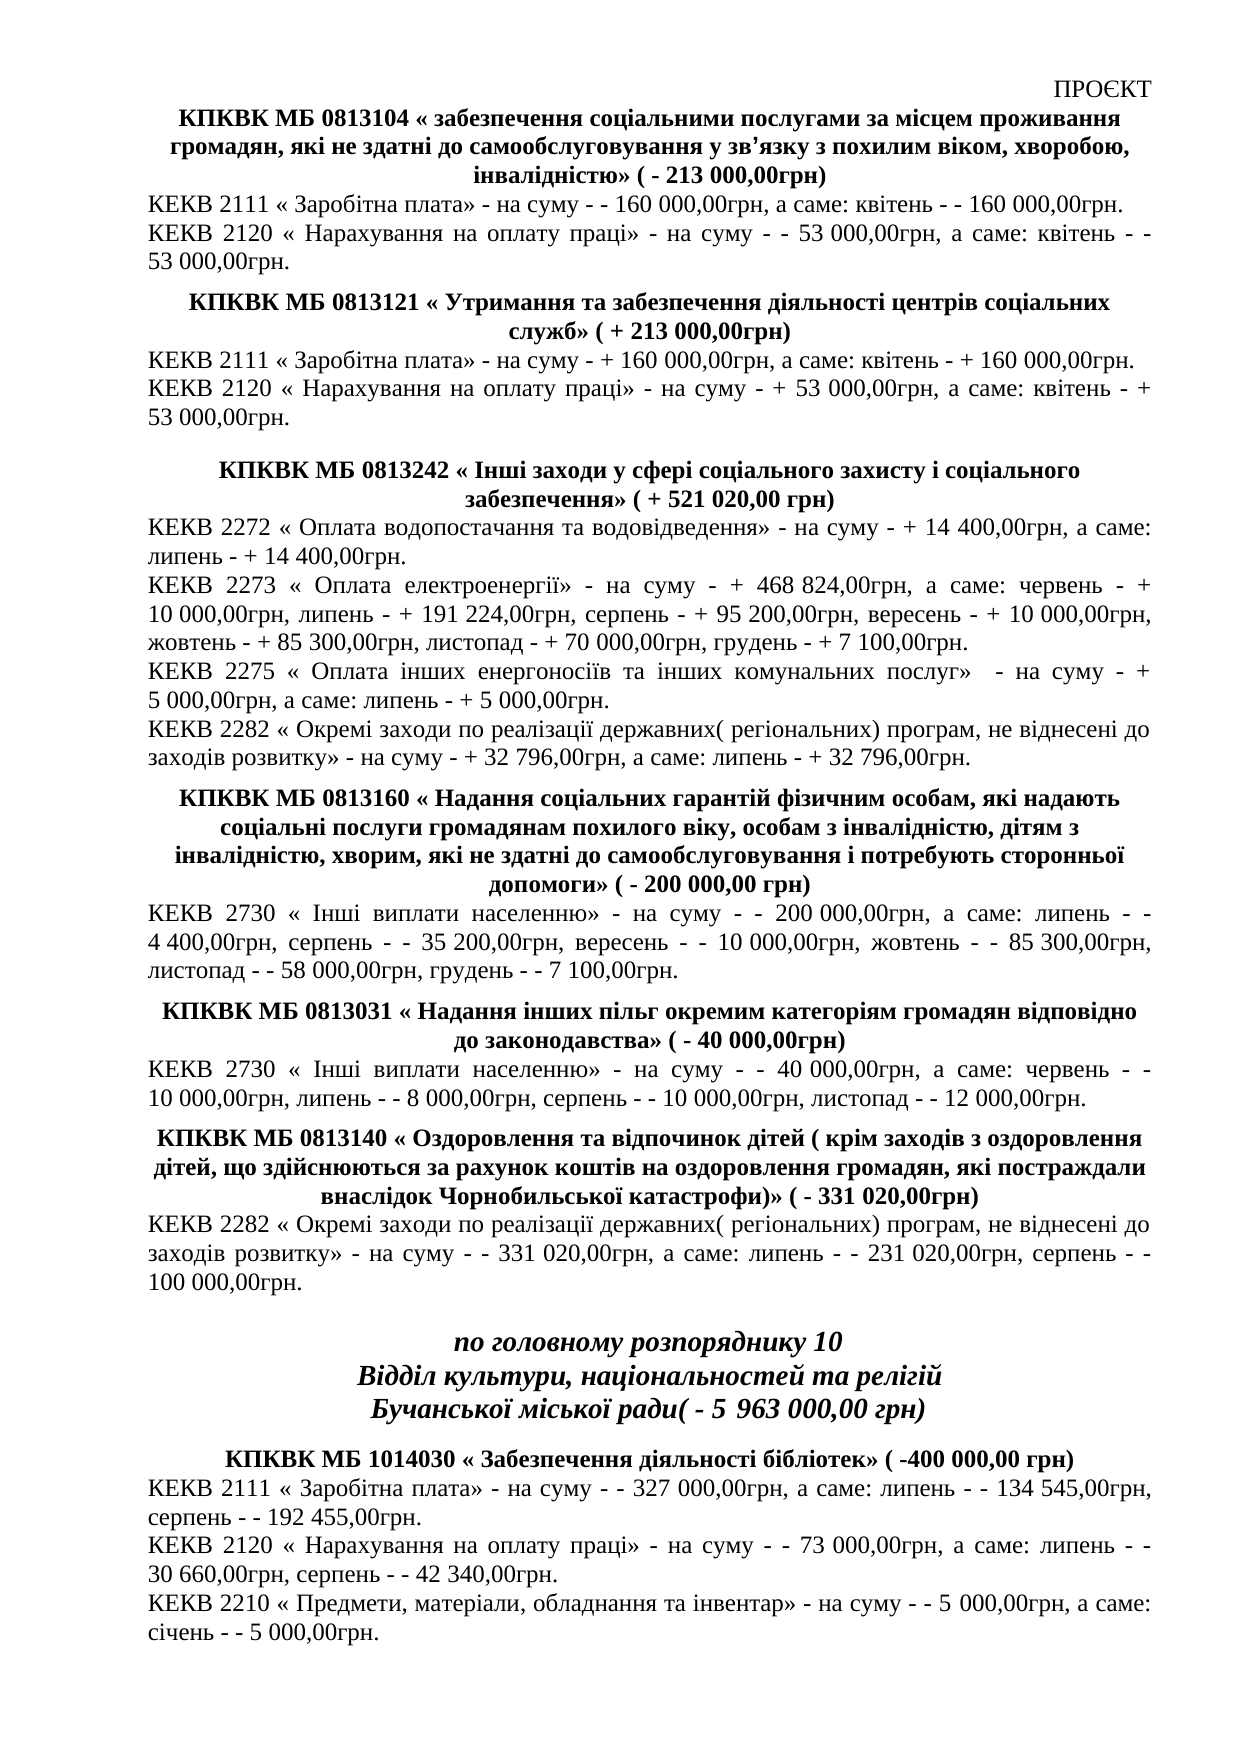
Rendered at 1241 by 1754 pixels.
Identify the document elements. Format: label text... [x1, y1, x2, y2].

text КЕКВ 2730 « Інші виплати населенню» - на суму - - 200 000,00грн, а саме: липень - - 4 400,00грн, серпень - - 35 200,00грн, вересень - - 10 000,00грн, жовтень - - 85 300,00грн, листопад - - 58 000,00грн, грудень - - 7 100,00грн. [148, 898, 1152, 984]
text КЕКВ 2282 « Окремі заходи по реалізації державних( регіональних) програм, не віднесені до заходів розвитку» - на суму - - 331 020,00грн, а саме: липень - - 231 020,00грн, серпень - - 100 000,00грн. [148, 1209, 1152, 1296]
text Відділ культури, національностей та релігій [148, 1358, 1152, 1392]
text КПКВК МБ 0813140 « Оздоровлення та відпочинок дітей ( крім заходів з оздоровлення дітей, що здійснюються за рахунок коштів на оздоровлення громадян, які постраждали внаслідок Чорнобильської катастрофи)» ( - 331 020,00грн) [148, 1123, 1152, 1209]
text КЕКВ 2120 « Нарахування на оплату праці» - на суму - - 53 000,00грн, а саме: квітень - - 53 000,00грн. [148, 218, 1152, 275]
text Бучанської міської ради( - 5 963 000,00 грн) [148, 1392, 1152, 1425]
text КЕКВ 2272 « Оплата водопостачання та водовідведення» - на суму - + 14 400,00грн, а саме: липень - + 14 400,00грн. [148, 512, 1152, 570]
text КПКВК МБ 0813242 « Інші заходи у сфері соціального захисту і соціального забезпечення» ( + 521 020,00 грн) [148, 455, 1152, 512]
text КПКВК МБ 1014030 « Забезпечення діяльності бібліотек» ( -400 000,00 грн) [148, 1444, 1152, 1473]
text КЕКВ 2273 « Оплата електроенергії» - на суму - + 468 824,00грн, а саме: червень - + 10 000,00грн, липень - + 191 224,00грн, серпень - + 95 200,00грн, вересень - + 10 000,00грн, жовтень - + 85 300,00грн, листопад - + 70 000,00грн, грудень - + 7 100,00грн. [148, 570, 1152, 656]
text КЕКВ 2730 « Інші виплати населенню» - на суму - - 40 000,00грн, а саме: червень - - 10 000,00грн, липень - - 8 000,00грн, серпень - - 10 000,00грн, листопад - - 12 000,00грн. [148, 1054, 1152, 1111]
text КПКВК МБ 0813031 « Надання інших пільг окремим категоріям громадян відповідно до законодавства» ( - 40 000,00грн) [148, 996, 1152, 1054]
text КЕКВ 2282 « Окремі заходи по реалізації державних( регіональних) програм, не віднесені до заходів розвитку» - на суму - + 32 796,00грн, а саме: липень - + 32 796,00грн. [148, 714, 1152, 771]
text КПКВК МБ 0813104 « забезпечення соціальними послугами за місцем проживання громадян, які не здатні до самообслуговування у зв’язку з похилим віком, хворобою, інвалідністю» ( - 213 000,00грн) [148, 103, 1152, 189]
text КЕКВ 2120 « Нарахування на оплату праці» - на суму - + 53 000,00грн, а саме: квітень - + 53 000,00грн. [148, 373, 1152, 431]
text КЕКВ 2120 « Нарахування на оплату праці» - на суму - - 73 000,00грн, а саме: липень - - 30 660,00грн, серпень - - 42 340,00грн. [148, 1531, 1152, 1588]
text КПКВК МБ 0813121 « Утримання та забезпечення діяльності центрів соціальних служб» ( + 213 000,00грн) [148, 287, 1152, 345]
text КПКВК МБ 0813160 « Надання соціальних гарантій фізичним особам, які надають соціальні послуги громадянам похилого віку, особам з інвалідністю, дітям з інвалідністю, хворим, які не здатні до самообслуговування і потребують сторонньої допомоги» ( - 200 000,00 грн) [148, 783, 1152, 898]
text КЕКВ 2111 « Заробітна плата» - на суму - + 160 000,00грн, а саме: квітень - + 160 000,00грн. [148, 345, 1152, 373]
text по головному розпоряднику 10 [148, 1324, 1152, 1358]
text КЕКВ 2111 « Заробітна плата» - на суму - - 160 000,00грн, а саме: квітень - - 160 000,00грн. [148, 189, 1152, 218]
text КЕКВ 2275 « Оплата інших енергоносіїв та інших комунальних послуг» - на суму - + 5 000,00грн, а саме: липень - + 5 000,00грн. [148, 656, 1152, 714]
text КЕКВ 2210 « Предмети, матеріали, обладнання та інвентар» - на суму - - 5 000,00грн, а саме: січень - - 5 000,00грн. [148, 1588, 1152, 1646]
text КЕКВ 2111 « Заробітна плата» - на суму - - 327 000,00грн, а саме: липень - - 134 545,00грн, серпень - - 192 455,00грн. [148, 1473, 1152, 1531]
